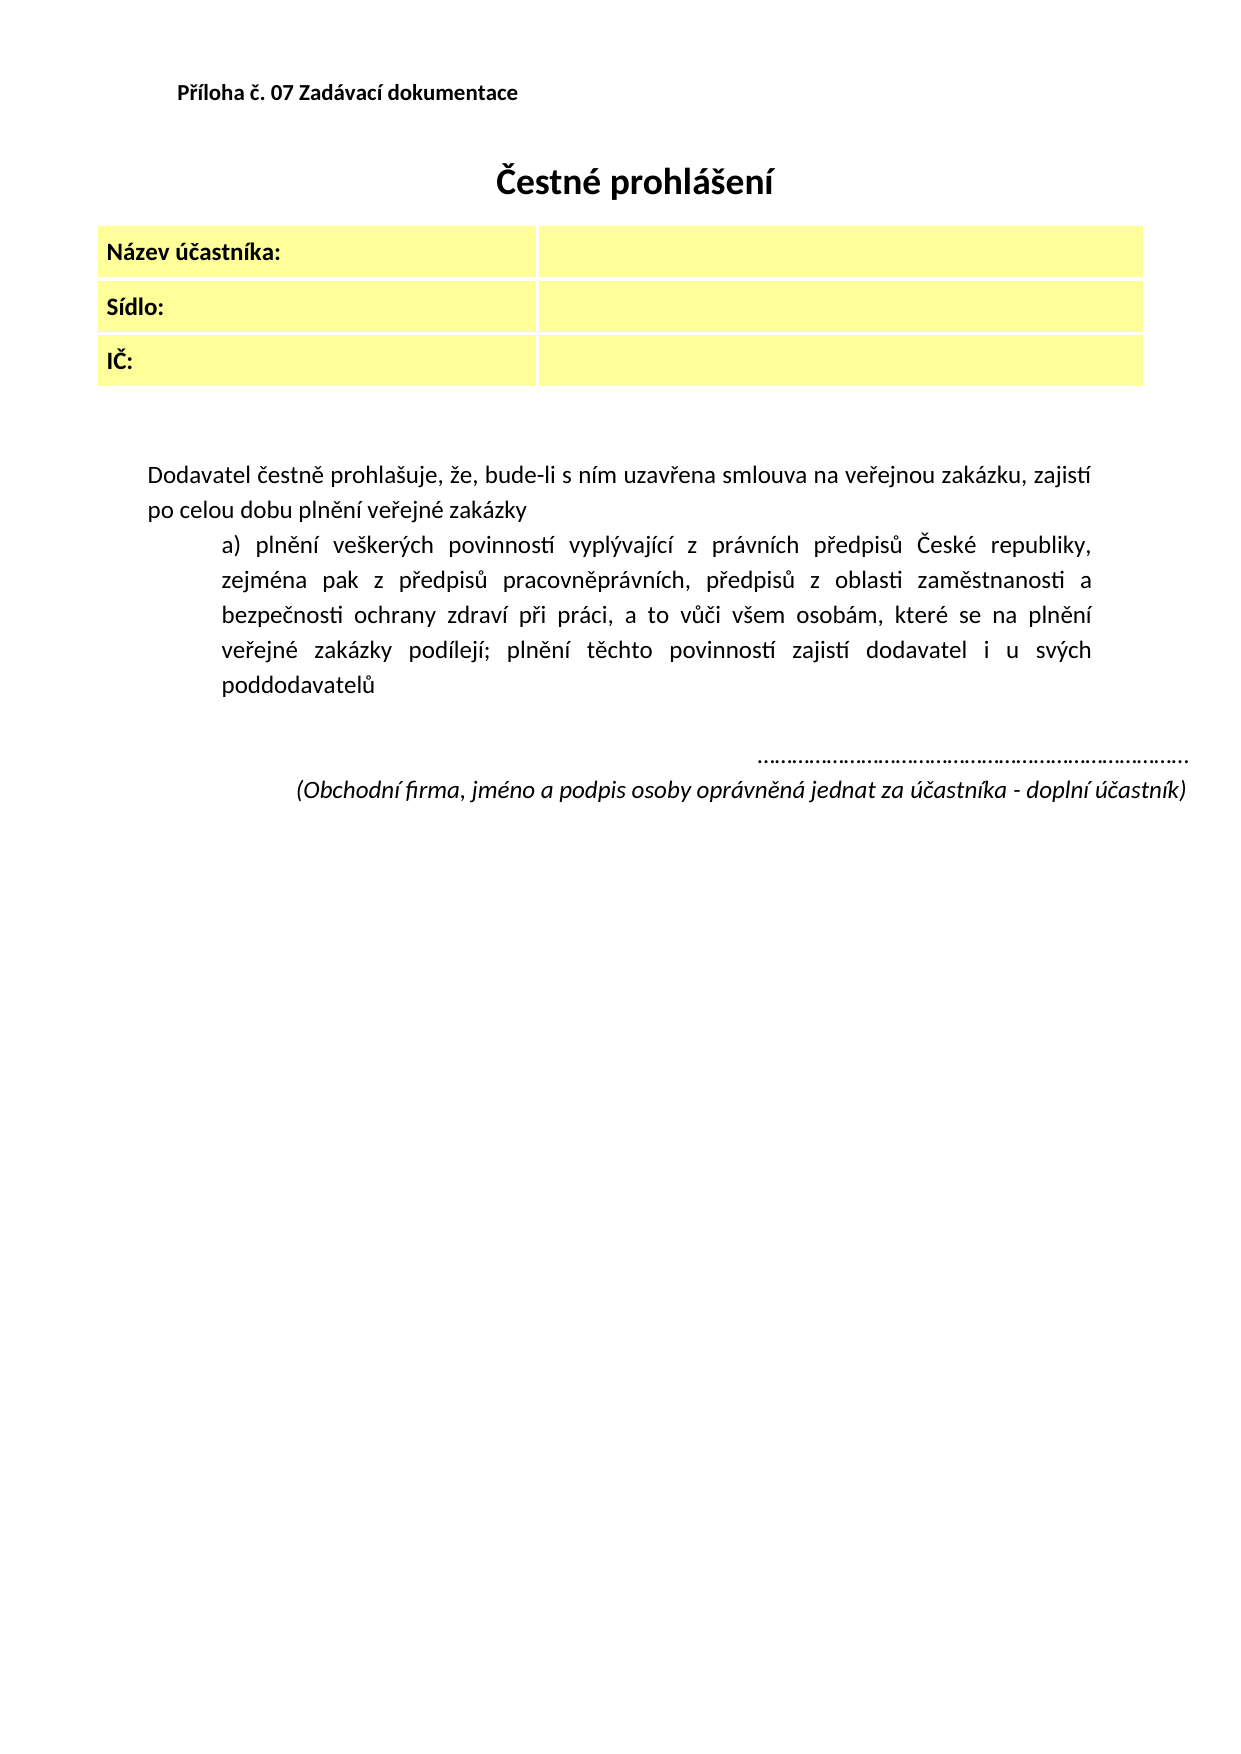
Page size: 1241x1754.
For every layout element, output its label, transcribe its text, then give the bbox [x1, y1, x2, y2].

text a) plnění veškerých povinností vyplývající z právních předpisů České republiky, zejména pak z předpisů pracovněprávních, předpisů z oblasti zaměstnanosti a bezpečnosti ochrany zdraví při práci, a to vůči všem osobám, které se na plnění veřejné zakázky podílejí; plnění těchto povinností zajistí dodavatel i u svých poddodavatelů [221, 529, 1093, 700]
table_cell IČ: [98, 335, 536, 386]
table_header Název účastníka: [98, 226, 536, 277]
table_cell [539, 281, 1143, 332]
text Čestné prohlášení [177, 158, 1093, 203]
table_cell Sídlo: [98, 281, 536, 332]
text Příloha č. 07 Zadávací dokumentace [177, 78, 1093, 106]
table_cell (Obchodní firma, jméno a podpis osoby oprávněná jednat za účastníka - doplní účastník) [40, 774, 1200, 844]
table_header ………………………………………………………………… [40, 740, 1200, 774]
table_cell [539, 335, 1143, 386]
table_header [539, 226, 1143, 277]
text Dodavatel čestně prohlašuje, že, bude-li s ním uzavřena smlouva na veřejnou zakázku, zajistí po celou dobu plnění veřejné zakázky [147, 459, 1093, 525]
